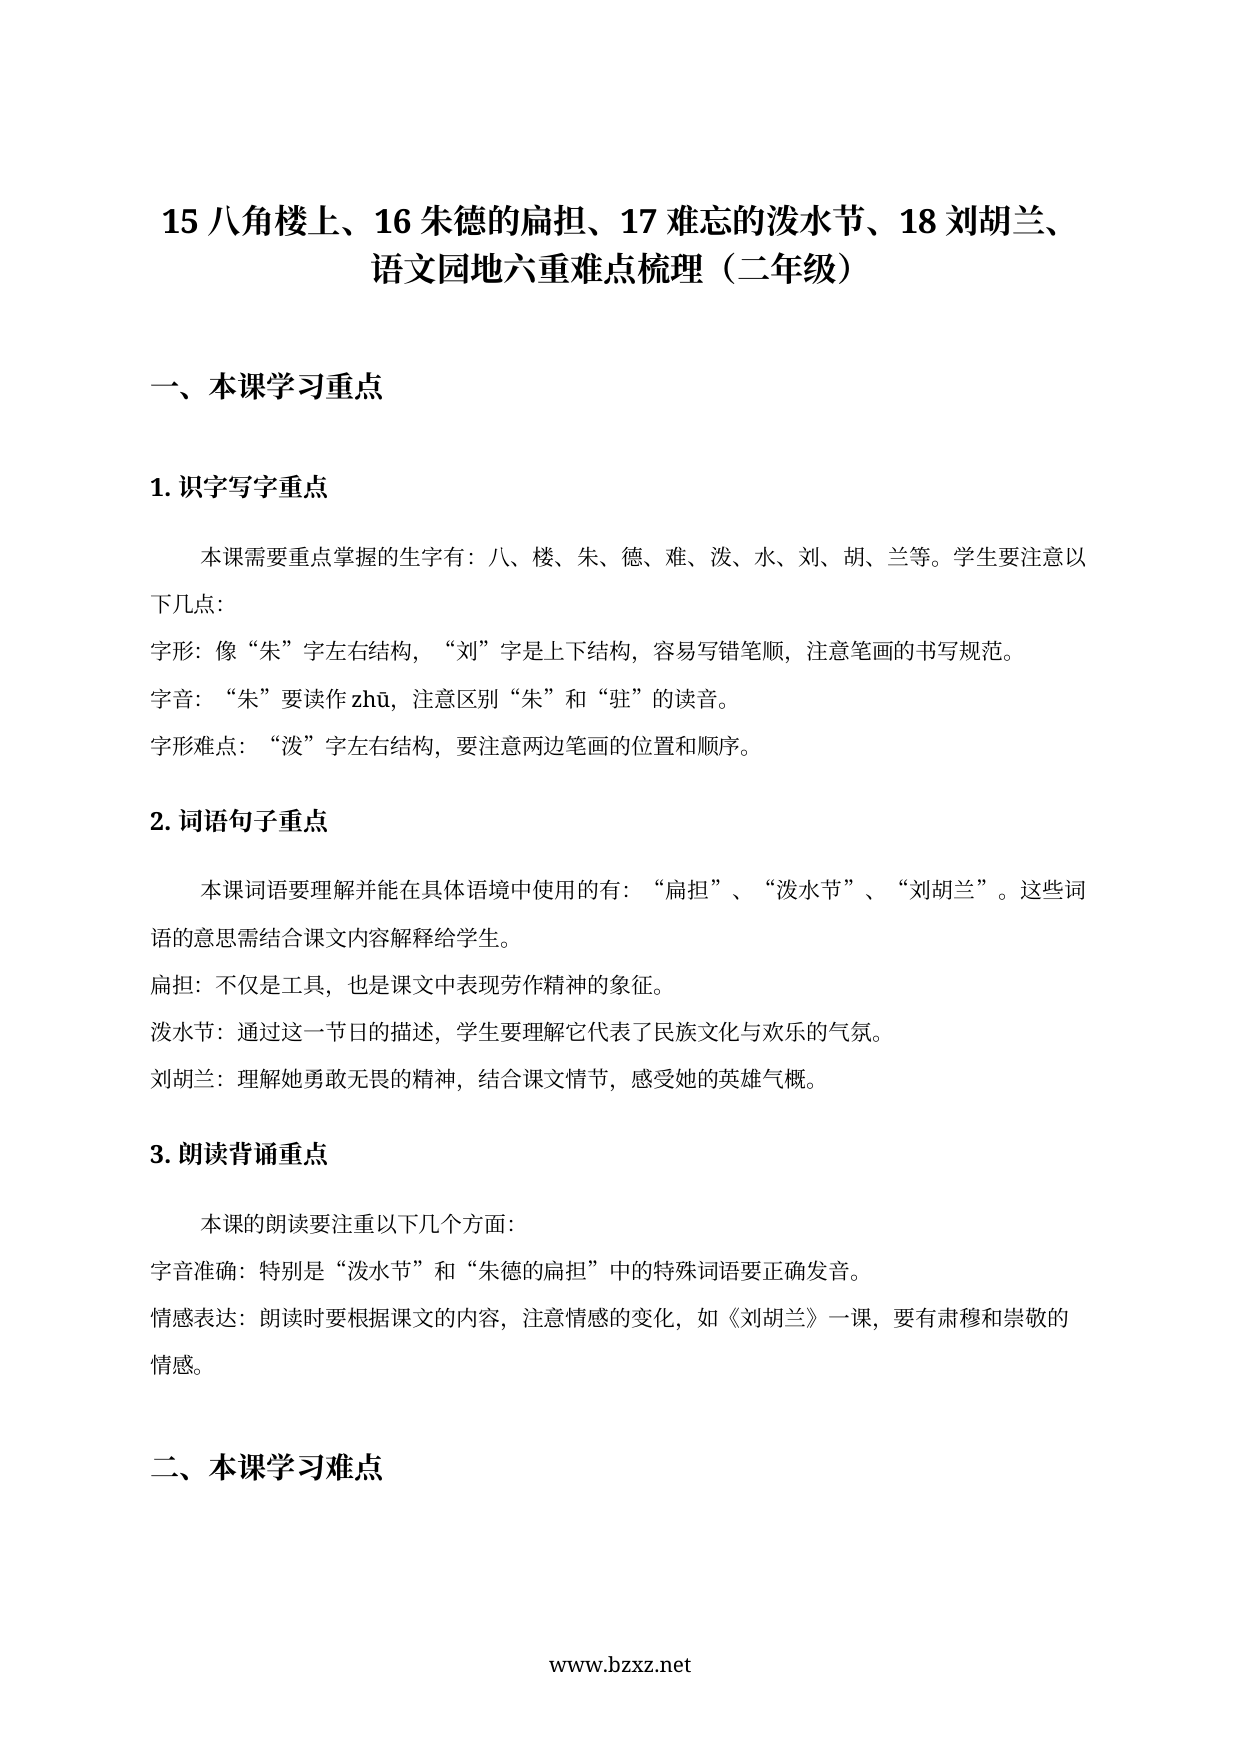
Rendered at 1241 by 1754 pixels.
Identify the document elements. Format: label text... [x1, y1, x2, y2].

subtitle 2. 词语句子重点 [150, 801, 1090, 837]
text 本课需要重点掌握的生字有：八、楼、朱、德、难、泼、水、刘、胡、兰等。学生要注意以下几点： [150, 540, 1090, 619]
text 刘胡兰：理解她勇敢无畏的精神，结合课文情节，感受她的英雄气概。 [150, 1062, 1090, 1094]
subtitle 1. 识字写字重点 [150, 468, 1090, 504]
subtitle 3. 朗读背诵重点 [150, 1135, 1090, 1171]
text 字音准确：特别是“泼水节”和“朱德的扁担”中的特殊词语要正确发音。 [150, 1254, 1090, 1286]
subtitle 15 八角楼上、16 朱德的扁担、17 难忘的泼水节、18 刘胡兰、语文园地六重难点梳理（二年级） [150, 195, 1090, 291]
text 字形：像“朱”字左右结构，“刘”字是上下结构，容易写错笔顺，注意笔画的书写规范。 [150, 634, 1090, 666]
text 本课词语要理解并能在具体语境中使用的有：“扁担”、“泼水节”、“刘胡兰”。这些词语的意思需结合课文内容解释给学生。 [150, 874, 1090, 952]
text 字形难点：“泼”字左右结构，要注意两边笔画的位置和顺序。 [150, 729, 1090, 761]
text 字音：“朱”要读作zhū，注意区别“朱”和“驻”的读音。 [150, 682, 1090, 713]
text 情感表达：朗读时要根据课文的内容，注意情感的变化，如《刘胡兰》一课，要有肃穆和崇敬的情感。 [150, 1302, 1090, 1380]
text 本课的朗读要注重以下几个方面： [150, 1207, 1090, 1239]
subtitle 二、本课学习难点 [150, 1445, 1090, 1487]
text 泼水节：通过这一节日的描述，学生要理解它代表了民族文化与欢乐的气氛。 [150, 1015, 1090, 1047]
subtitle 一、本课学习重点 [150, 364, 1090, 406]
text 扁担：不仅是工具，也是课文中表现劳作精神的象征。 [150, 968, 1090, 999]
